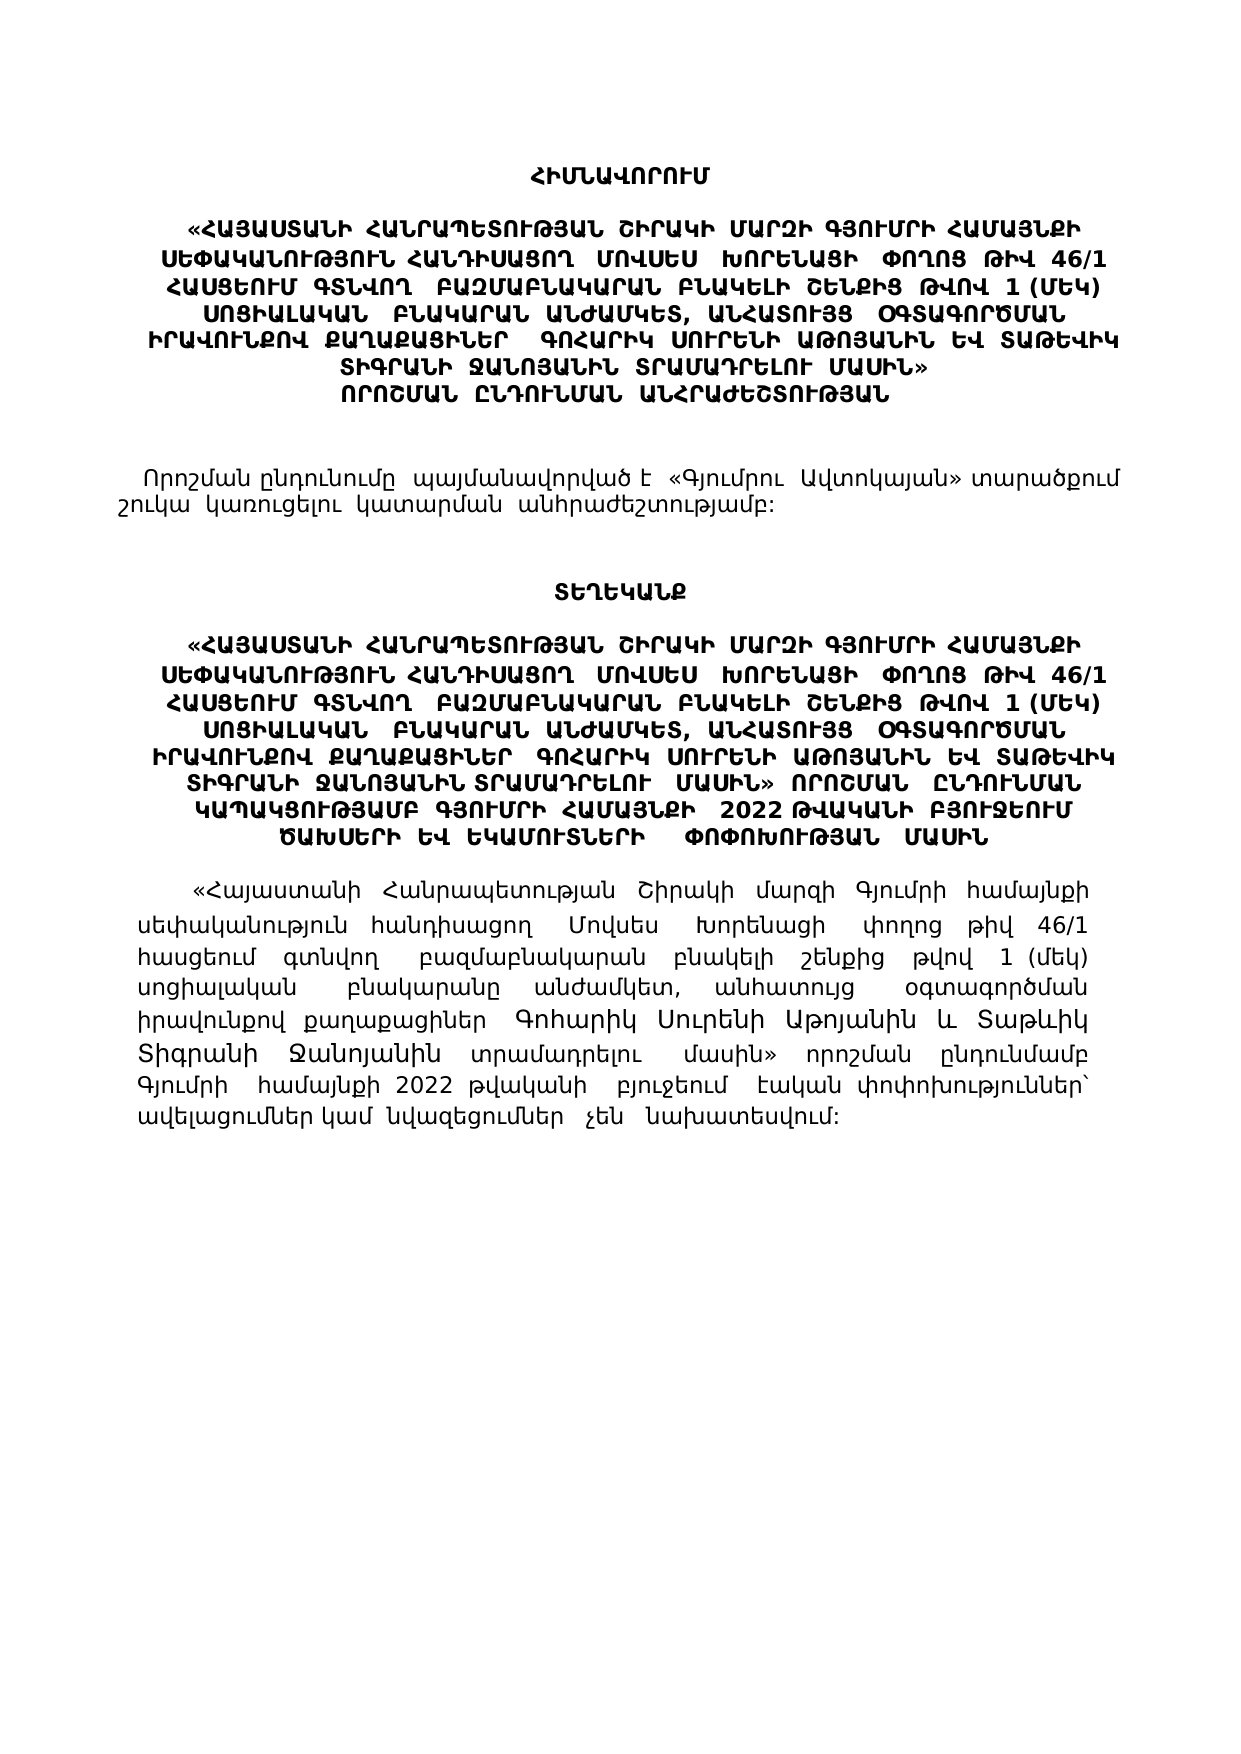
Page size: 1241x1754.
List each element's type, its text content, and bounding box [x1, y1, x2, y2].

text ՏԵՂԵԿԱՆՔ [118, 579, 1122, 606]
text «Հայաստանի Հանրապետության Շիրակի մարզի Գյումրի համայնքի սեփականություն հանդիսացող Մովսես Խորենացի փողոց թիվ 46/1 հասցեում գտնվող բազմաբնակարան բնակելի շենքից թվով 1 (մեկ) սոցիալական բնակարանը անժամկետ, անհատույց օգտագործման իրավունքով քաղաքացիներ Գոհարիկ Սուրենի Աթոյանին և Տաթևիկ Տիգրանի Ջանոյանին տրամադրելու մասին» որոշման ընդունմամբ Գյումրի համայնքի 2022 թվականի բյուջեում էական փոփոխություններ՝ ավելացումներ կամ նվազեցումներ չեն նախատեսվում: [137, 877, 1090, 1129]
text ՀԻՄՆԱՎՈՐՈՒՄ [118, 163, 1122, 189]
text «ՀԱՅԱՍՏԱՆԻ ՀԱՆՐԱՊԵՏՈՒԹՅԱՆ ՇԻՐԱԿԻ ՄԱՐԶԻ ԳՅՈՒՄՐԻ ՀԱՄԱՅՆՔԻ ՍԵՓԱԿԱՆՈՒԹՅՈՒՆ ՀԱՆԴԻՍԱՑՈՂ ՄՈՎՍԵՍ ԽՈՐԵՆԱՑԻ ՓՈՂՈՑ ԹԻՎ 46/1 ՀԱՍՑԵՈՒՄ ԳՏՆՎՈՂ ԲԱԶՄԱԲՆԱԿԱՐԱՆ ԲՆԱԿԵԼԻ ՇԵՆՔԻՑ ԹՎՈՎ 1 (ՄԵԿ) ՍՈՑԻԱԼԱԿԱՆ ԲՆԱԿԱՐԱՆ ԱՆԺԱՄԿԵՏ, ԱՆՀԱՏՈՒՅՑ ՕԳՏԱԳՈՐԾՄԱՆ ԻՐԱՎՈՒՆՔՈՎ ՔԱՂԱՔԱՑԻՆԵՐ ԳՈՀԱՐԻԿ ՍՈՒՐԵՆԻ ԱԹՈՅԱՆԻՆ ԵՎ ՏԱԹԵՎԻԿ ՏԻԳՐԱՆԻ ՋԱՆՈՅԱՆԻՆ ՏՐԱՄԱԴՐԵԼՈՒ ՄԱՍԻՆ» ՈՐՈՇՄԱՆ ԸՆԴՈՒՆՄԱՆ ԿԱՊԱԿՑՈՒԹՅԱՄԲ ԳՅՈՒՄՐԻ ՀԱՄԱՅՆՔԻ 2022 ԹՎԱԿԱՆԻ ԲՅՈՒՋԵՈՒՄ ԾԱԽՍԵՐԻ ԵՎ ԵԿԱՄՈՒՏՆԵՐԻ ՓՈՓՈԽՈՒԹՅԱՆ ՄԱՍԻՆ [146, 633, 1121, 851]
text «ՀԱՅԱՍՏԱՆԻ ՀԱՆՐԱՊԵՏՈՒԹՅԱՆ ՇԻՐԱԿԻ ՄԱՐԶԻ ԳՅՈՒՄՐԻ ՀԱՄԱՅՆՔԻ ՍԵՓԱԿԱՆՈՒԹՅՈՒՆ ՀԱՆԴԻՍԱՑՈՂ ՄՈՎՍԵՍ ԽՈՐԵՆԱՑԻ ՓՈՂՈՑ ԹԻՎ 46/1 ՀԱՍՑԵՈՒՄ ԳՏՆՎՈՂ ԲԱԶՄԱԲՆԱԿԱՐԱՆ ԲՆԱԿԵԼԻ ՇԵՆՔԻՑ ԹՎՈՎ 1 (ՄԵԿ) ՍՈՑԻԱԼԱԿԱՆ ԲՆԱԿԱՐԱՆ ԱՆԺԱՄԿԵՏ, ԱՆՀԱՏՈՒՅՑ ՕԳՏԱԳՈՐԾՄԱՆ ԻՐԱՎՈՒՆՔՈՎ ՔԱՂԱՔԱՑԻՆԵՐ ԳՈՀԱՐԻԿ ՍՈՒՐԵՆԻ ԱԹՈՅԱՆԻՆ ԵՎ ՏԱԹԵՎԻԿ ՏԻԳՐԱՆԻ ՋԱՆՈՅԱՆԻՆ ՏՐԱՄԱԴՐԵԼՈՒ ՄԱՍԻՆ» [146, 216, 1121, 381]
text ՈՐՈՇՄԱՆ ԸՆԴՈՒՆՄԱՆ ԱՆՀՐԱԺԵՇՏՈՒԹՅԱՆ [109, 381, 1121, 407]
text Որոշման ընդունումը պայմանավորված է «Գյումրու Ավտոկայան» տարածքում շուկա կառուցելու կատարման անհրաժեշտությամբ: [118, 465, 1122, 518]
